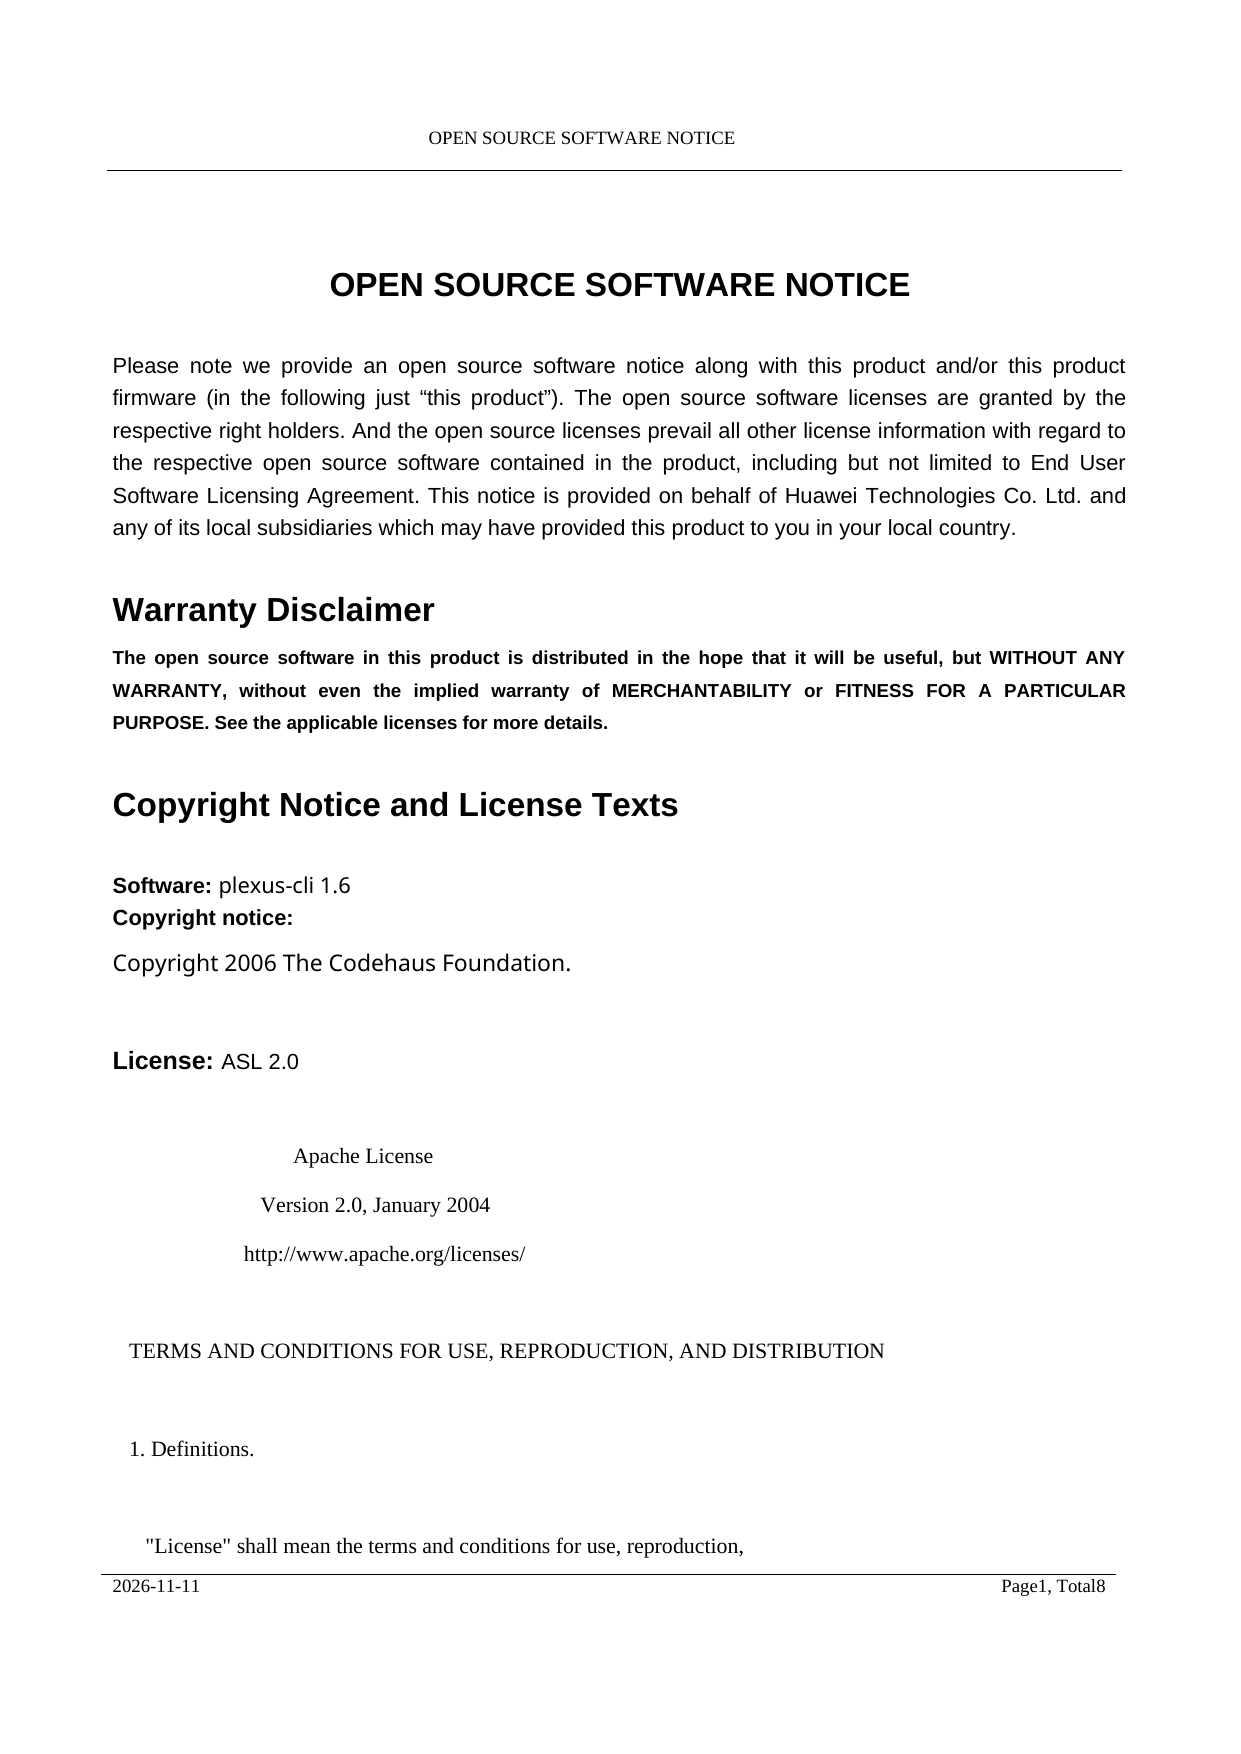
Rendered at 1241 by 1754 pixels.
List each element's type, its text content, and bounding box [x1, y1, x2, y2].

text Copyright Notice and License Texts [112, 771, 1128, 836]
text License: ASL 2.0 [112, 1044, 1128, 1077]
text Please note we provide an open source software notice along with this product and/or this product firmware (in the following just “this product”). The open source software licenses are granted by the respective right holders. And the open source licenses prevail all other license information with regard to the respective open source software contained in the product, including but not limited to End User Software Licensing Agreement. This notice is provided on behalf of Huawei Technologies Co. Ltd. and any of its local subsidiaries which may have provided this product to you in your local country. [112, 349, 1128, 544]
text The open source software in this product is distributed in the hope that it will be useful, but WITHOUT ANY WARRANTY, without even the implied warranty of MERCHANTABILITY or FITNESS FOR A PARTICULAR PURPOSE. See the applicable licenses for more details. [112, 641, 1128, 739]
text Copyright 2006 The Codehaus Foundation. [112, 947, 1128, 1028]
text Copyright notice: [112, 901, 1128, 934]
text Software: plexus-cli 1.6 [112, 869, 1128, 901]
text OPEN SOURCE SOFTWARE NOTICE [112, 251, 1128, 316]
text Warranty Disclaimer [112, 576, 1128, 641]
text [112, 1091, 1128, 1562]
